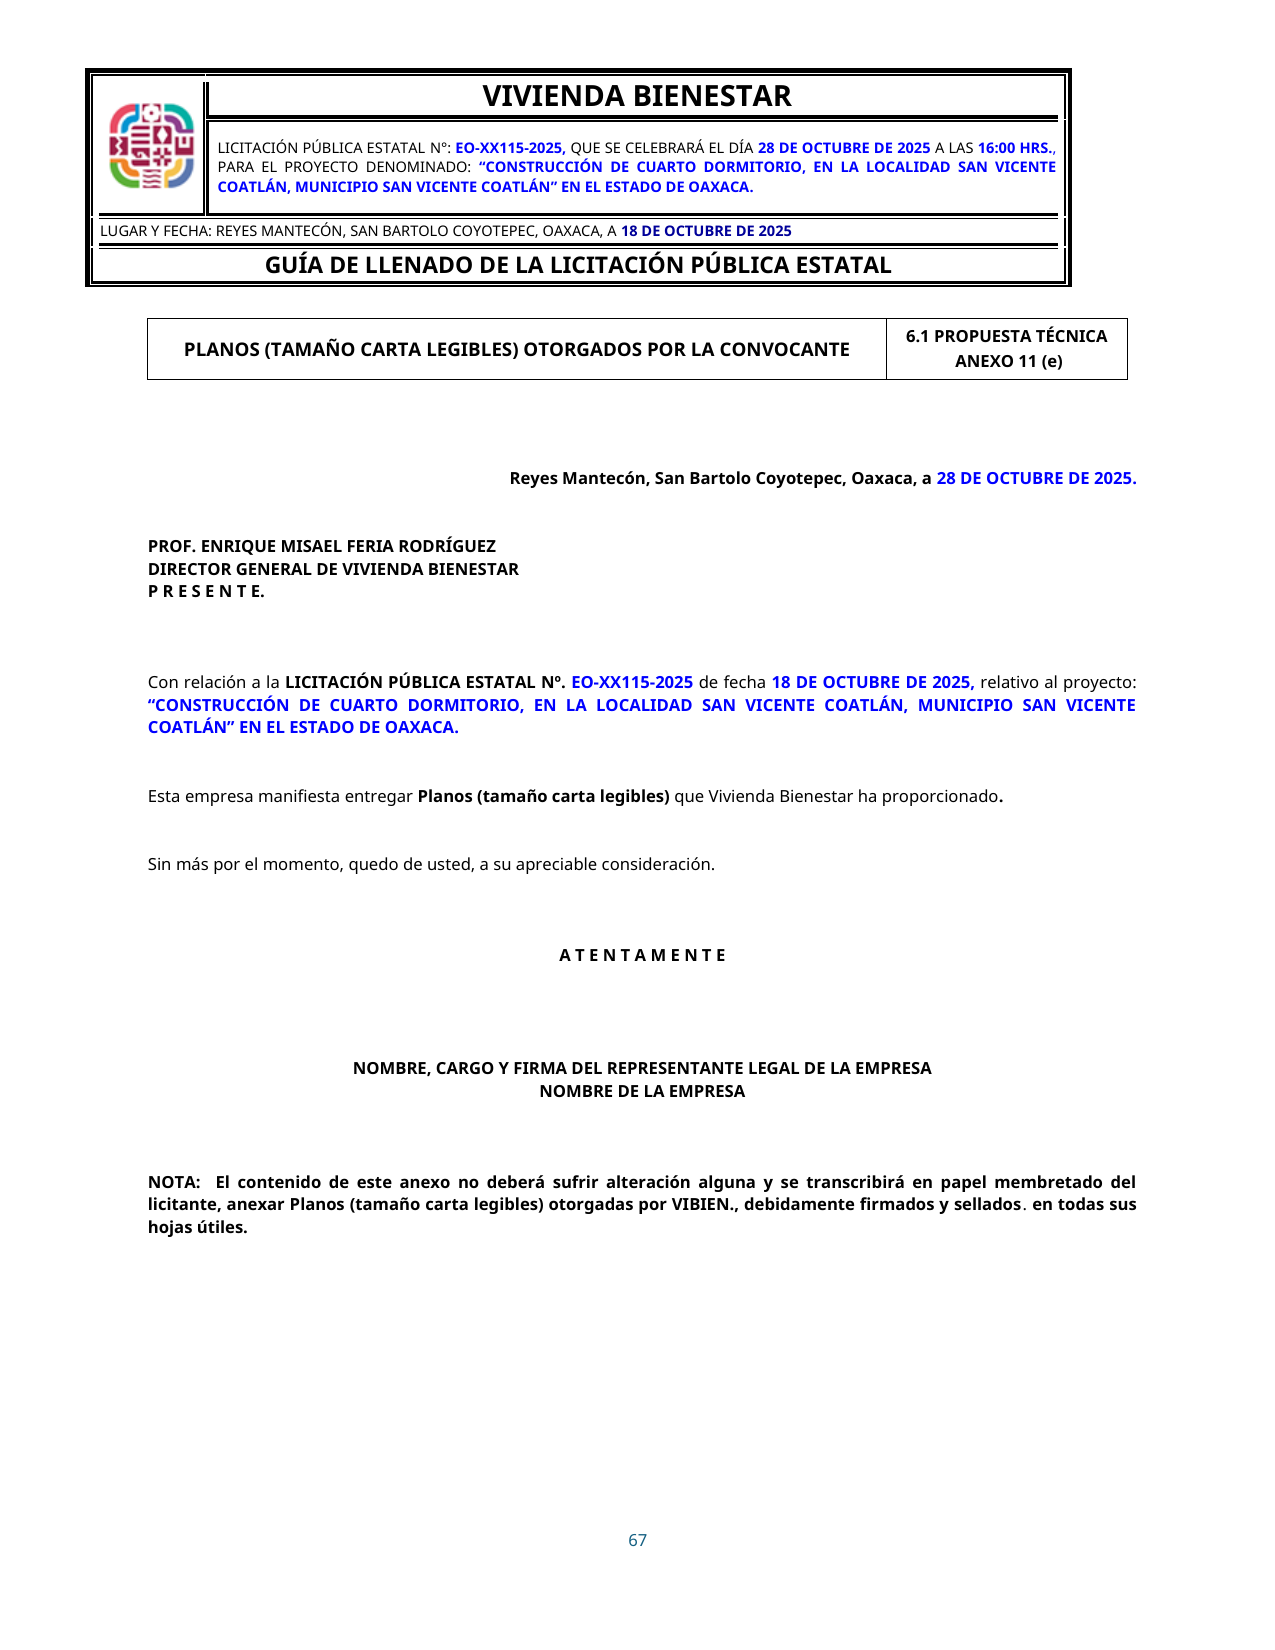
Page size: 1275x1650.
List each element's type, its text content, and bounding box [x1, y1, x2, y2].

text NOMBRE, CARGO Y FIRMA DEL REPRESENTANTE LEGAL DE LA EMPRESA [148, 1057, 1137, 1079]
text P R E S E N T E. [148, 580, 1137, 603]
list Con relación a la LICITACIÓN PÚBLICA ESTATAL Nº. EO-XX115-2025 de fecha 18 DE OCTUBRE DE 2025, relativo al proyecto: “CONSTRUCCIÓN DE CUARTO DORMITORIO, EN LA LOCALIDAD SAN VICENTE COATLÁN, MUNICIPIO SAN VICENTE COATLÁN” EN EL ESTADO DE OAXACA. [148, 671, 1137, 739]
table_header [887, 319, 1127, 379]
text Sin más por el momento, quedo de usted, a su apreciable consideración. [148, 852, 1137, 875]
text A T E N T A M E N T E [148, 943, 1137, 966]
text DIRECTOR GENERAL DE VIVIENDA BIENESTAR [148, 557, 1137, 580]
text NOTA: El contenido de este anexo no deberá sufrir alteración alguna y se transcribirá en papel membretado del licitante, anexar Planos (tamaño carta legibles) otorgadas por VIBIEN., debidamente firmados y sellados. en todas sus hojas útiles. [148, 1170, 1137, 1238]
text PROF. ENRIQUE MISAEL FERIA RODRÍGUEZ [148, 534, 1137, 557]
text NOMBRE DE LA EMPRESA [148, 1079, 1137, 1102]
text Reyes Mantecón, San Bartolo Coyotepec, Oaxaca, a 28 DE OCTUBRE DE 2025. [148, 466, 1137, 489]
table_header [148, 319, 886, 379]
text Esta empresa manifiesta entregar Planos (tamaño carta legibles) que Vivienda Bienestar ha proporcionado. [148, 784, 1137, 807]
picture [98, 95, 203, 194]
